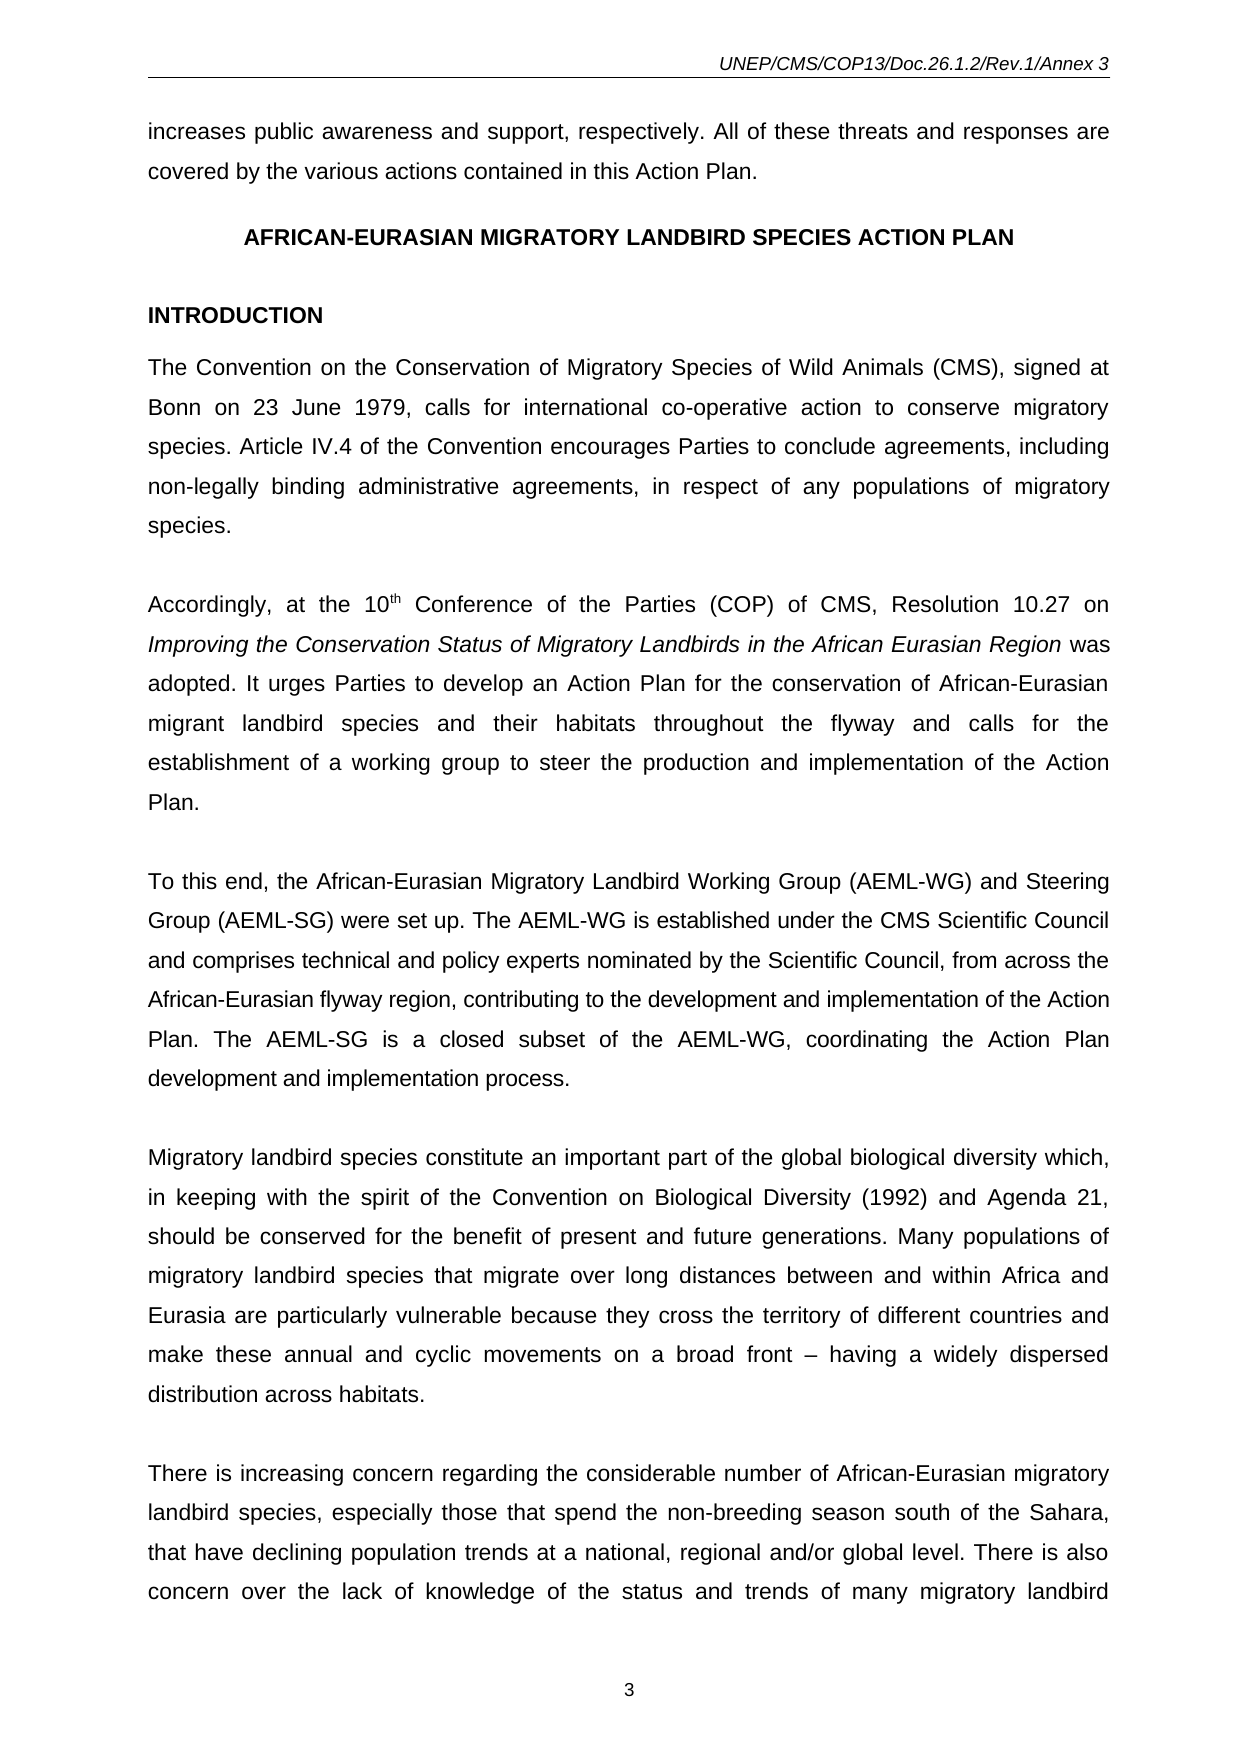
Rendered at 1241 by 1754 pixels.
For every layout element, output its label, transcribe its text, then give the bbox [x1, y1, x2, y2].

text Migratory landbird species constitute an important part of the global biological diversity which, in keeping with the spirit of the Convention on Biological Diversity (1992) and Agenda 21, should be conserved for the benefit of present and future generations. Many populations of migratory landbird species that migrate over long distances between and within Africa and Eurasia are particularly vulnerable because they cross the territory of different countries and make these annual and cyclic movements on a broad front – having a widely dispersed distribution across habitats. [148, 1144, 1110, 1407]
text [148, 118, 1110, 184]
text AFRICAN-EURASIAN MIGRATORY LANDBIRD SPECIES ACTION PLAN [148, 223, 1110, 250]
text The Convention on the Conservation of Migratory Species of Wild Animals (CMS), signed at Bonn on 23 June 1979, calls for international co-operative action to conserve migratory species. Article IV.4 of the Convention encourages Parties to conclude agreements, including non-legally binding administrative agreements, in respect of any populations of migratory species. [148, 354, 1110, 539]
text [148, 1460, 1110, 1604]
text To this end, the African-Eurasian Migratory Landbird Working Group (AEML-WG) and Steering Group (AEML-SG) were set up. The AEML-WG is established under the CMS Scientific Council and comprises technical and policy experts nominated by the Scientific Council, from across the African-Eurasian flyway region, contributing to the development and implementation of the Action Plan. The AEML-SG is a closed subset of the AEML-WG, coordinating the Action Plan development and implementation process. [148, 868, 1110, 1091]
text Accordingly, at the 10th Conference of the Parties (COP) of CMS, Resolution 10.27 on Improving the Conservation Status of Migratory Landbirds in the African Eurasian Region was adopted. It urges Parties to develop an Action Plan for the conservation of African-Eurasian migrant landbird species and their habitats throughout the flyway and calls for the establishment of a working group to steer the production and implementation of the Action Plan. [148, 591, 1110, 815]
text INTRODUCTION [148, 302, 1110, 329]
